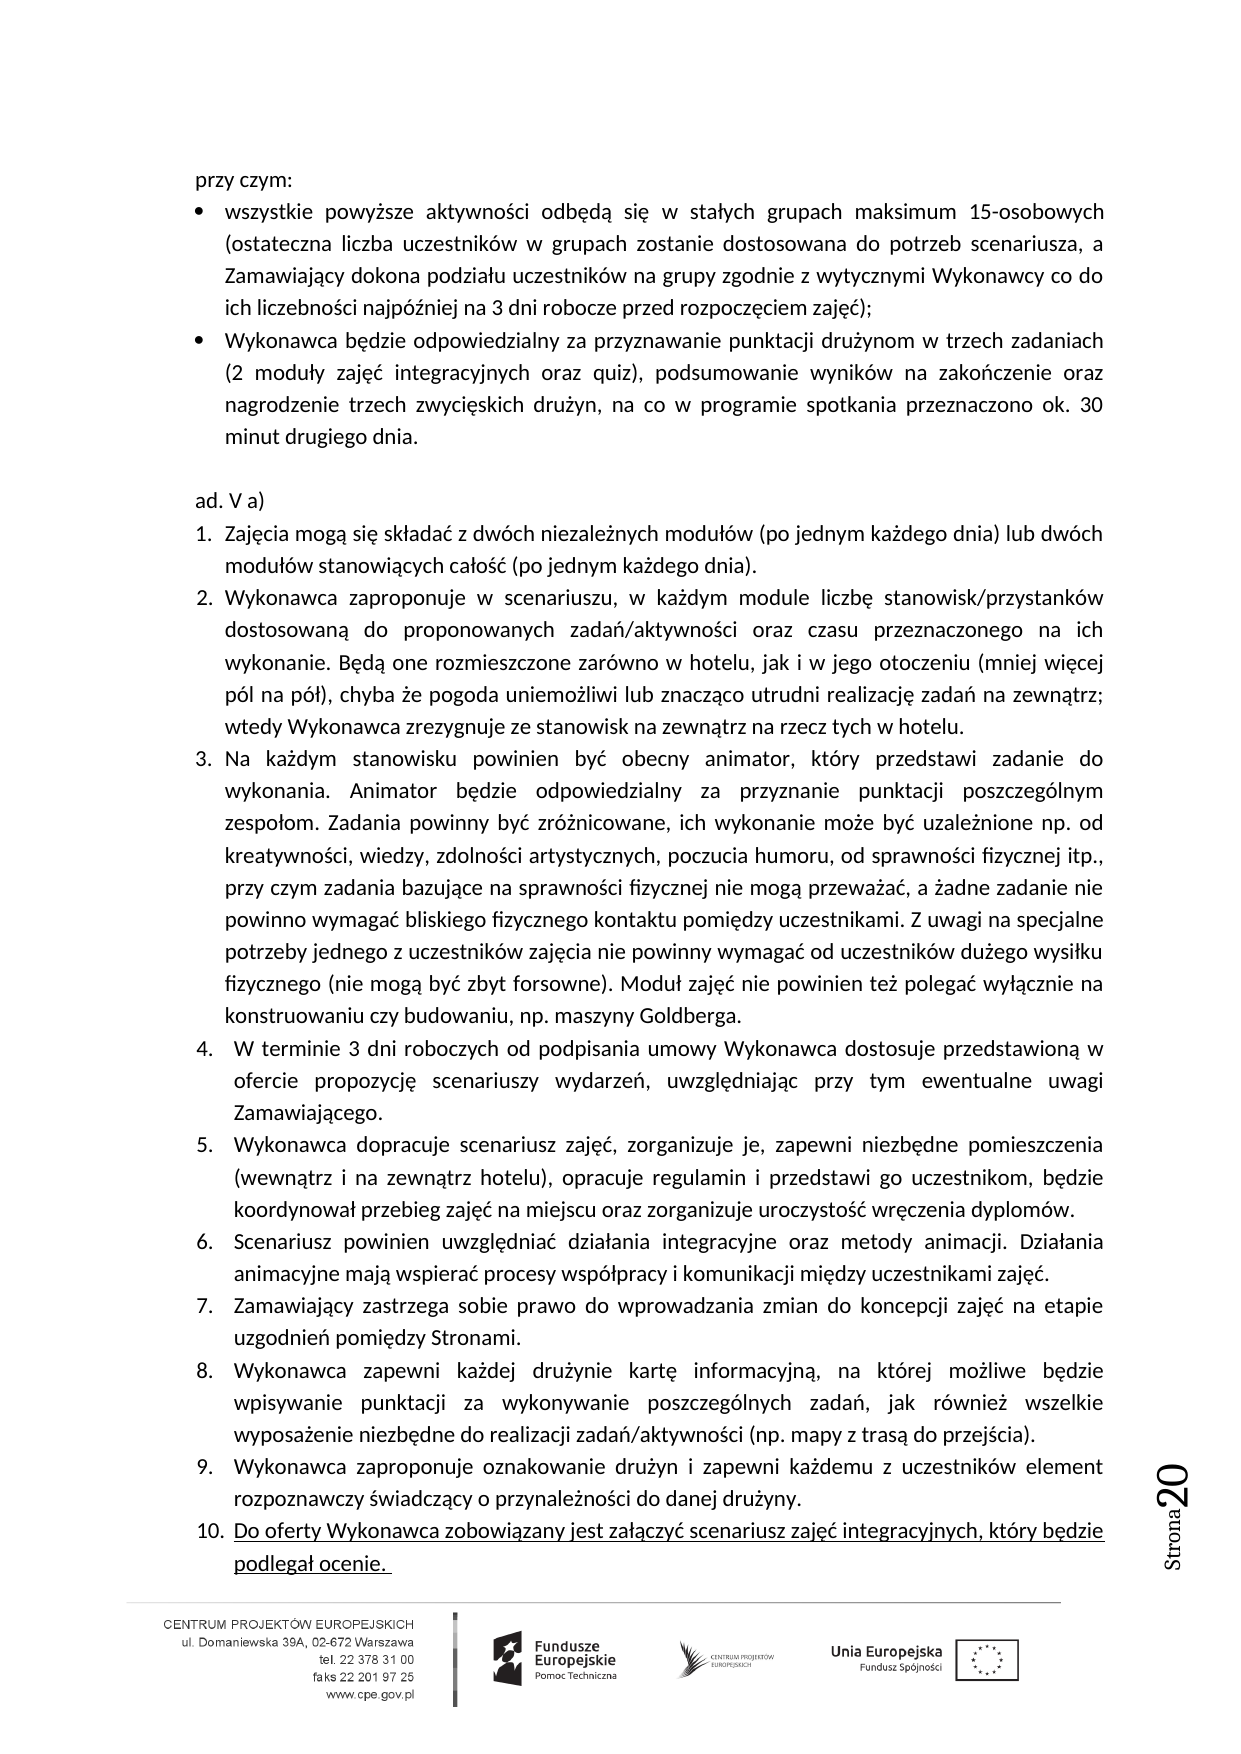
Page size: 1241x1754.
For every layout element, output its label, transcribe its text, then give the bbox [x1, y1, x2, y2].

list Wykonawca zaproponuje w scenariuszu, w każdym module liczbę stanowisk/przystanków dostosowaną do proponowanych zadań/aktywności oraz czasu przeznaczonego na ich wykonanie. Będą one rozmieszczone zarówno w hotelu, jak i w jego otoczeniu (mniej więcej pól na pół), chyba że pogoda uniemożliwi lub znacząco utrudni realizację zadań na zewnątrz; wtedy Wykonawca zrezygnuje ze stanowisk na zewnątrz na rzecz tych w hotelu. [196, 583, 1105, 740]
list Wykonawca zapewni każdej drużynie kartę informacyjną, na której możliwe będzie wpisywanie punktacji za wykonywanie poszczególnych zadań, jak również wszelkie wyposażenie niezbędne do realizacji zadań/aktywności (np. mapy z trasą do przejścia). [196, 1356, 1105, 1448]
list Do oferty Wykonawca zobowiązany jest załączyć scenariusz zajęć integracyjnych, który będzie podlegał ocenie. [196, 1517, 1105, 1577]
list Scenariusz powinien uwzględniać działania integracyjne oraz metody animacji. Działania animacyjne mają wspierać procesy współpracy i komunikacji między uczestnikami zajęć. [196, 1227, 1105, 1287]
text przy czym: [195, 165, 1105, 193]
list Zamawiający zastrzega sobie prawo do wprowadzania zmian do koncepcji zajęć na etapie uzgodnień pomiędzy Stronami. [196, 1291, 1105, 1352]
list Wykonawca dopracuje scenariusz zajęć, zorganizuje je, zapewni niezbędne pomieszczenia (wewnątrz i na zewnątrz hotelu), opracuje regulamin i przedstawi go uczestnikom, będzie koordynował przebieg zajęć na miejscu oraz zorganizuje uroczystość wręczenia dyplomów. [196, 1130, 1105, 1223]
list Wykonawca będzie odpowiedzialny za przyznawanie punktacji drużynom w trzech zadaniach (2 moduły zajęć integracyjnych oraz quiz), podsumowanie wyników na zakończenie oraz nagrodzenie trzech zwycięskich drużyn, na co w programie spotkania przeznaczono ok. 30 minut drugiego dnia. [195, 326, 1105, 450]
text ad. V a) [195, 487, 1105, 515]
list W terminie 3 dni roboczych od podpisania umowy Wykonawca dostosuje przedstawioną w ofercie propozycję scenariuszy wydarzeń, uwzględniając przy tym ewentualne uwagi Zamawiającego. [196, 1034, 1105, 1126]
list Zajęcia mogą się składać z dwóch niezależnych modułów (po jednym każdego dnia) lub dwóch modułów stanowiących całość (po jednym każdego dnia). [195, 519, 1105, 579]
picture [121, 1597, 1066, 1712]
list Na każdym stanowisku powinien być obecny animator, który przedstawi zadanie do wykonania. Animator będzie odpowiedzialny za przyznanie punktacji poszczególnym zespołom. Zadania powinny być zróżnicowane, ich wykonanie może być uzależnione np. od kreatywności, wiedzy, zdolności artystycznych, poczucia humoru, od sprawności fizycznej itp., przy czym zadania bazujące na sprawności fizycznej nie mogą przeważać, a żadne zadanie nie powinno wymagać bliskiego fizycznego kontaktu pomiędzy uczestnikami. Z uwagi na specjalne potrzeby jednego z uczestników zajęcia nie powinny wymagać od uczestników dużego wysiłku fizycznego (nie mogą być zbyt forsowne). Moduł zajęć nie powinien też polegać wyłącznie na konstruowaniu czy budowaniu, np. maszyny Goldberga. [195, 744, 1105, 1030]
list Wykonawca zaproponuje oznakowanie drużyn i zapewni każdemu z uczestników element rozpoznawczy świadczący o przynależności do danej drużyny. [196, 1452, 1105, 1512]
list wszystkie powyższe aktywności odbędą się w stałych grupach maksimum 15-osobowych (ostateczna liczba uczestników w grupach zostanie dostosowana do potrzeb scenariusza, a Zamawiający dokona podziału uczestników na grupy zgodnie z wytycznymi Wykonawcy co do ich liczebności najpóźniej na 3 dni robocze przed rozpoczęciem zajęć); [195, 197, 1105, 322]
